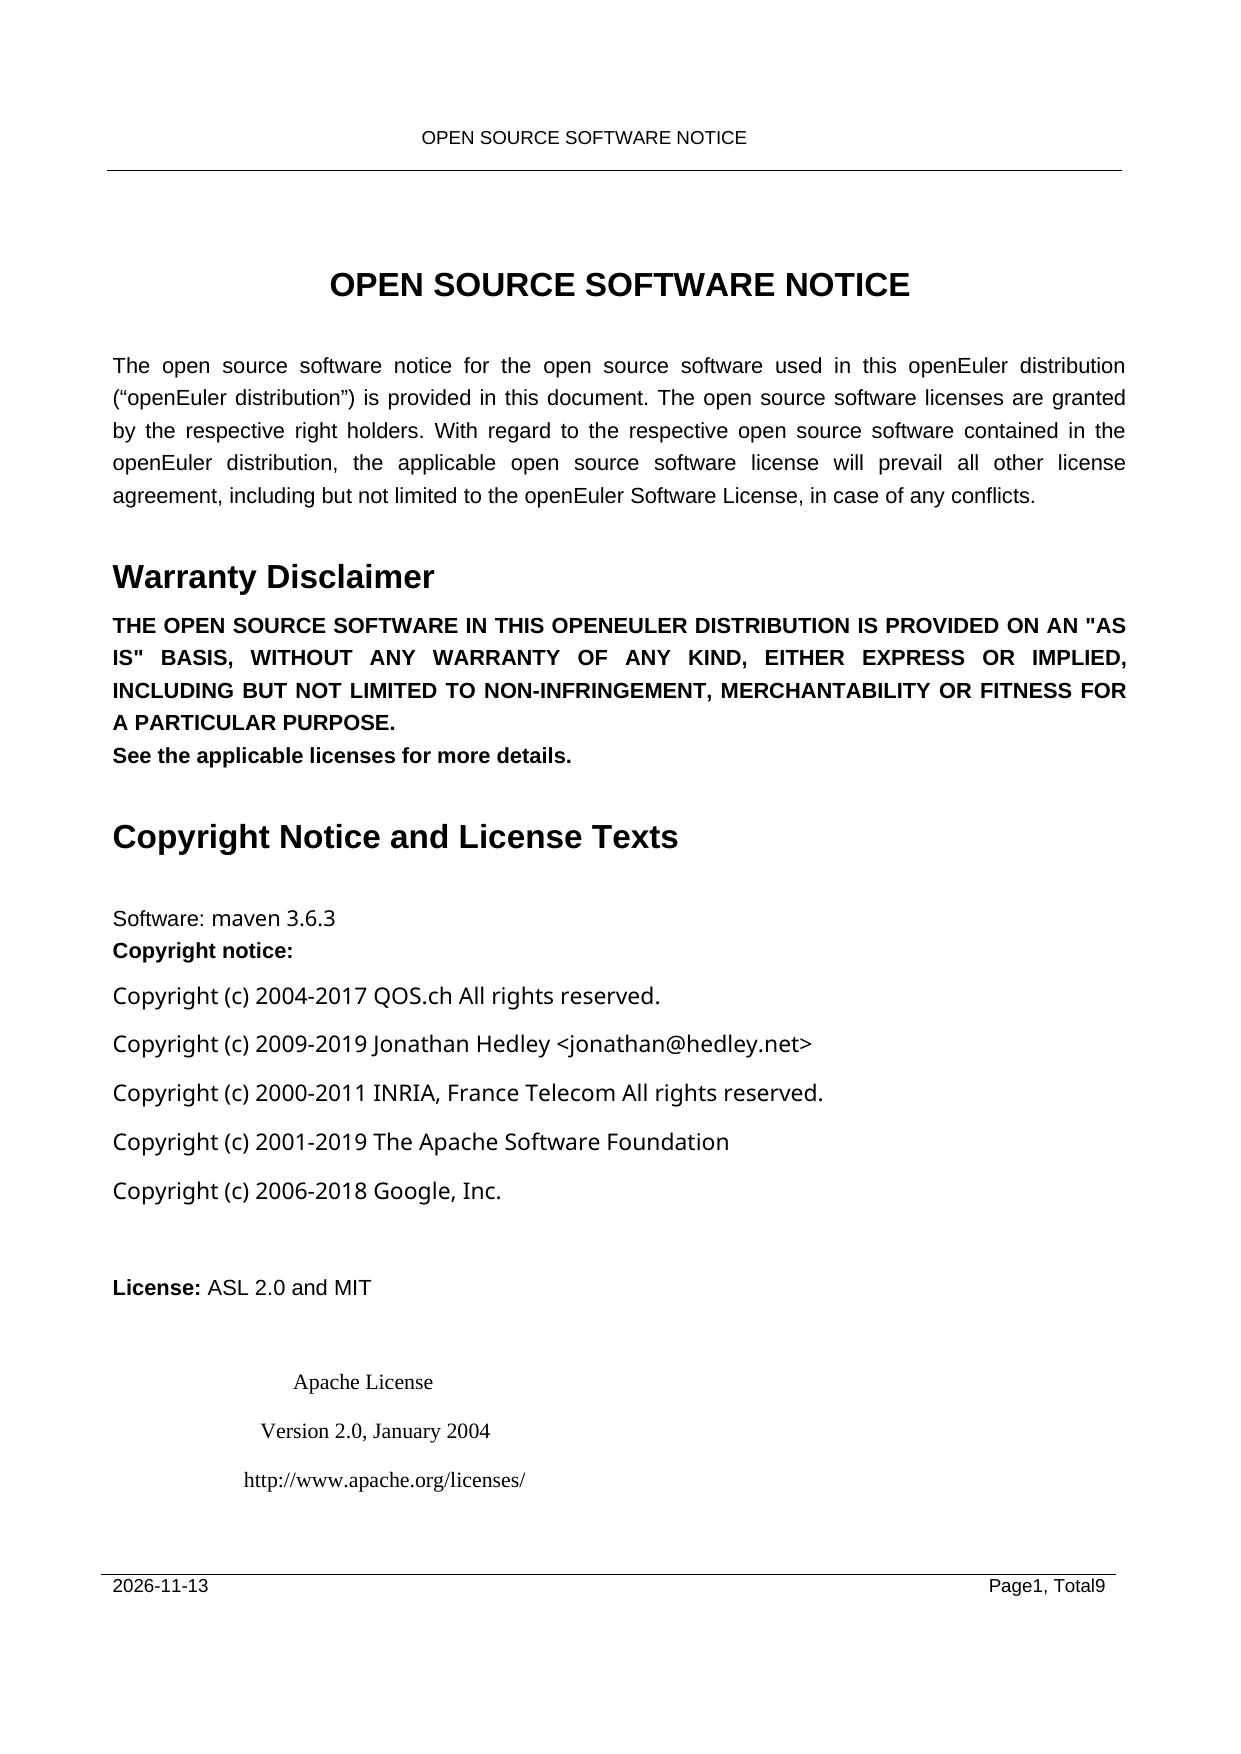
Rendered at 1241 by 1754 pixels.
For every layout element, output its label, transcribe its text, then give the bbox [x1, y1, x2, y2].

text OPEN SOURCE SOFTWARE NOTICE [112, 251, 1128, 316]
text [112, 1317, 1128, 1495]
text Copyright notice: [112, 934, 1128, 966]
text Copyright (c) 2004-2017 QOS.ch All rights reserved. Copyright (c) 2009-2019 Jonathan Hedley <jonathan@hedley.net> Copyright (c) 2000-2011 INRIA, France Telecom All rights reserved. Copyright (c) 2001-2019 The Apache Software Foundation Copyright (c) 2006-2018 Google, Inc. [112, 979, 1128, 1255]
text Warranty Disclaimer [112, 544, 1128, 609]
text License: ASL 2.0 and MIT [112, 1272, 1128, 1304]
text The open source software notice for the open source software used in this openEuler distribution (“openEuler distribution”) is provided in this document. The open source software licenses are granted by the respective right holders. With regard to the respective open source software contained in the openEuler distribution, the applicable open source software license will prevail all other license agreement, including but not limited to the openEuler Software License, in case of any conflicts. [112, 349, 1128, 511]
text Software: maven 3.6.3 [112, 901, 1128, 934]
text Copyright Notice and License Texts [112, 804, 1128, 869]
text THE OPEN SOURCE SOFTWARE IN THIS OPENEULER DISTRIBUTION IS PROVIDED ON AN "AS IS" BASIS, WITHOUT ANY WARRANTY OF ANY KIND, EITHER EXPRESS OR IMPLIED, INCLUDING BUT NOT LIMITED TO NON-INFRINGEMENT, MERCHANTABILITY OR FITNESS FOR A PARTICULAR PURPOSE. See the applicable licenses for more details. [112, 609, 1128, 771]
